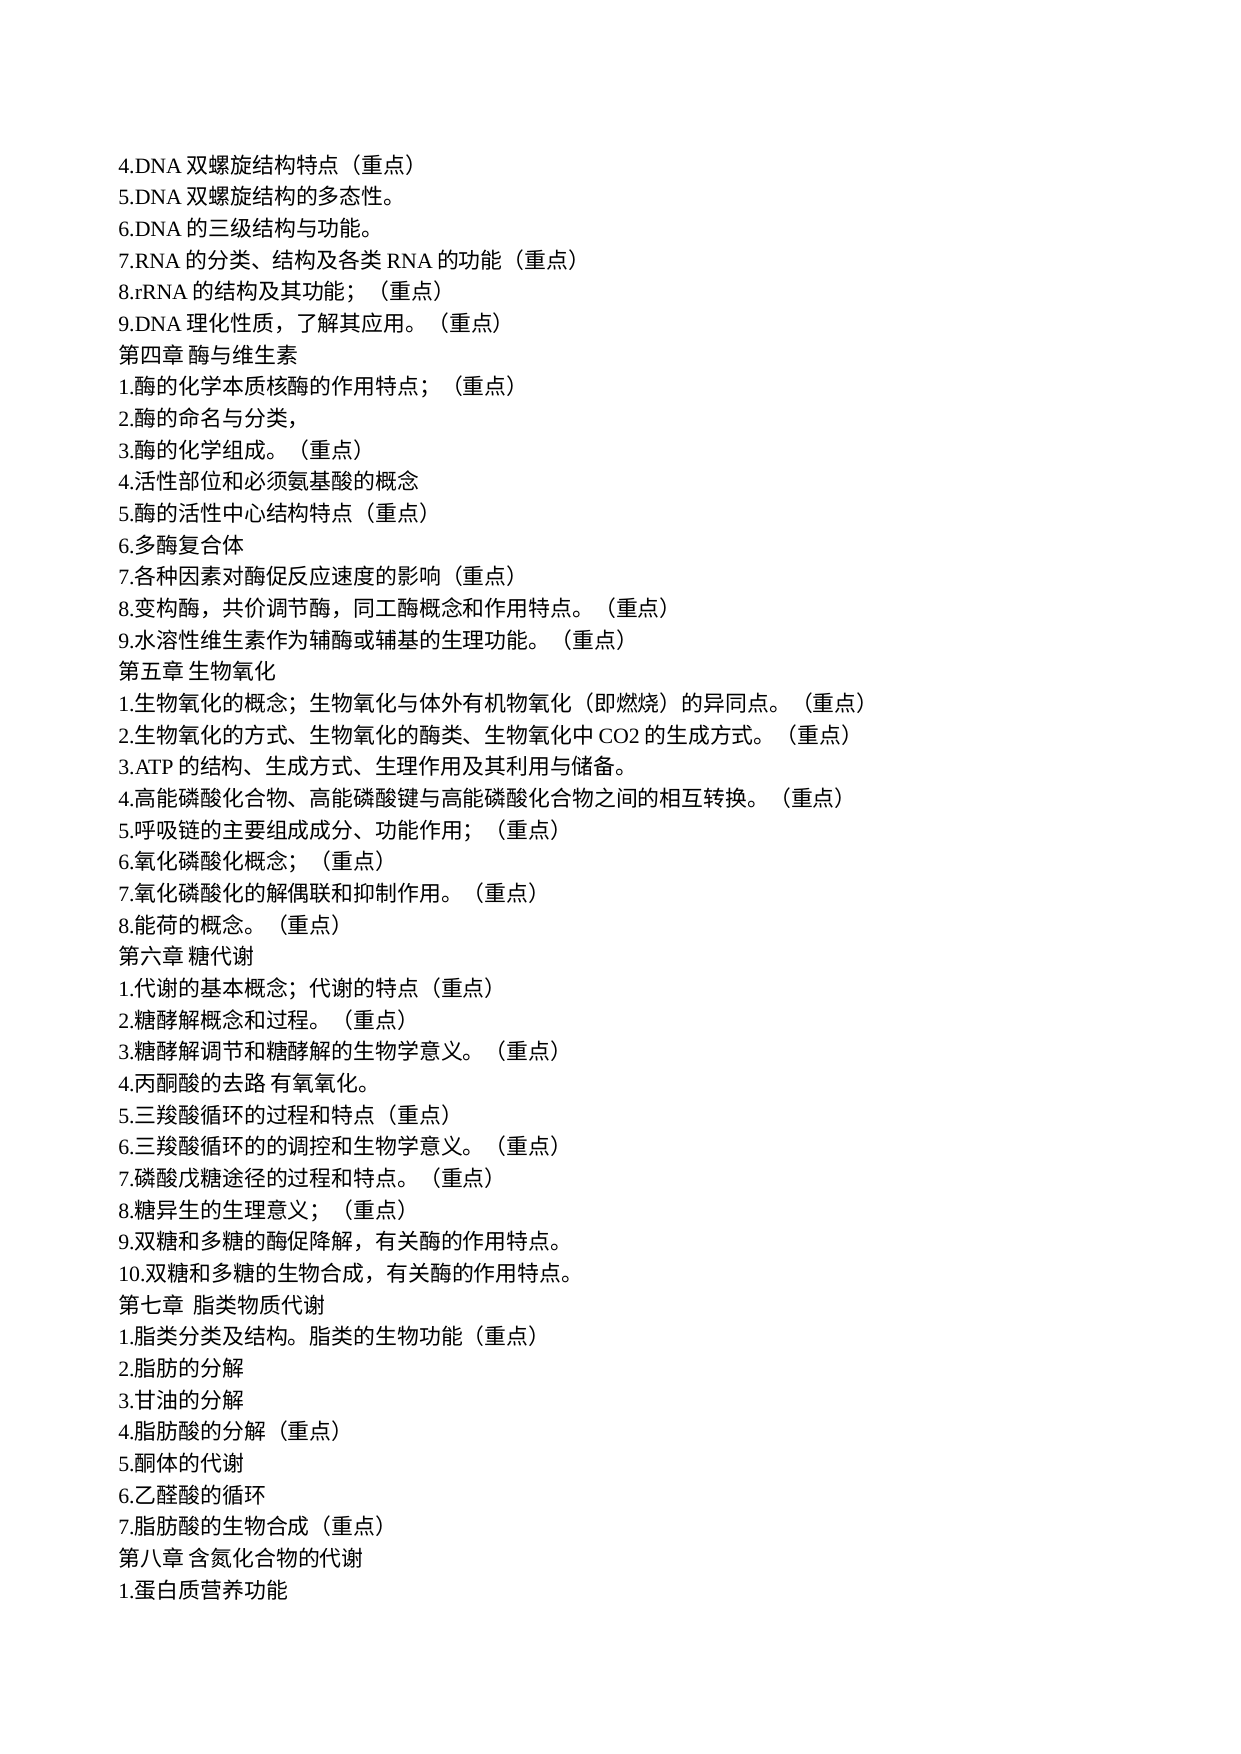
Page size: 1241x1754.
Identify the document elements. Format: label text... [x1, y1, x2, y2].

text 2.糖酵解概念和过程。（重点） [118, 1003, 1122, 1034]
text 第四章 酶与维生素 [118, 338, 1122, 369]
text 6.乙醛酸的循环 [118, 1478, 1122, 1509]
text 7.氧化磷酸化的解偶联和抑制作用。（重点） [118, 876, 1122, 908]
text 4.高能磷酸化合物、高能磷酸键与高能磷酸化合物之间的相互转换。（重点） [118, 781, 1122, 813]
text 第八章 含氮化合物的代谢 [118, 1541, 1122, 1573]
text 第五章 生物氧化 [118, 654, 1122, 686]
text 9.水溶性维生素作为辅酶或辅基的生理功能。（重点） [118, 623, 1122, 654]
text 1.脂类分类及结构。脂类的生物功能（重点） [118, 1319, 1122, 1351]
text 6.三羧酸循环的的调控和生物学意义。（重点） [118, 1129, 1122, 1161]
text 5.呼吸链的主要组成成分、功能作用；（重点） [118, 813, 1122, 844]
text 5.DNA双螺旋结构的多态性。 [118, 179, 1122, 211]
text 7.脂肪酸的生物合成（重点） [118, 1509, 1122, 1541]
text 1.生物氧化的概念；生物氧化与体外有机物氧化（即燃烧）的异同点。（重点） [118, 686, 1122, 718]
text 第六章 糖代谢 [118, 939, 1122, 971]
text 1.蛋白质营养功能 [118, 1573, 1122, 1604]
text 3.糖酵解调节和糖酵解的生物学意义。（重点） [118, 1034, 1122, 1066]
text 9.DNA理化性质，了解其应用。（重点） [118, 306, 1122, 338]
text 4.活性部位和必须氨基酸的概念 [118, 464, 1122, 496]
text 8.糖异生的生理意义；（重点） [118, 1193, 1122, 1224]
text 5.三羧酸循环的过程和特点（重点） [118, 1098, 1122, 1129]
text 5.酶的活性中心结构特点（重点） [118, 496, 1122, 528]
text 8.rRNA的结构及其功能；（重点） [118, 274, 1122, 306]
text 9.双糖和多糖的酶促降解，有关酶的作用特点。 [118, 1224, 1122, 1256]
text 2.酶的命名与分类， [118, 401, 1122, 433]
text 10.双糖和多糖的生物合成，有关酶的作用特点。 [118, 1256, 1122, 1288]
text 6.氧化磷酸化概念；（重点） [118, 844, 1122, 876]
text 1.酶的化学本质核酶的作用特点；（重点） [118, 369, 1122, 401]
text 3.ATP的结构、生成方式、生理作用及其利用与储备。 [118, 749, 1122, 781]
text 4.DNA双螺旋结构特点（重点） [118, 148, 1122, 179]
text 8.变构酶，共价调节酶，同工酶概念和作用特点。（重点） [118, 591, 1122, 623]
text 2.脂肪的分解 [118, 1351, 1122, 1383]
text 4.脂肪酸的分解（重点） [118, 1414, 1122, 1446]
text 5.酮体的代谢 [118, 1446, 1122, 1478]
text 7.RNA的分类、结构及各类RNA的功能（重点） [118, 243, 1122, 274]
text 3.甘油的分解 [118, 1383, 1122, 1414]
text 2.生物氧化的方式、生物氧化的酶类、生物氧化中CO2的生成方式。（重点） [118, 718, 1122, 749]
text 7.各种因素对酶促反应速度的影响（重点） [118, 559, 1122, 591]
text 6.多酶复合体 [118, 528, 1122, 559]
text 1.代谢的基本概念；代谢的特点（重点） [118, 971, 1122, 1003]
text 6.DNA的三级结构与功能。 [118, 211, 1122, 243]
text 3.酶的化学组成。（重点） [118, 433, 1122, 464]
text 8.能荷的概念。（重点） [118, 908, 1122, 939]
text 第七章 脂类物质代谢 [118, 1288, 1122, 1319]
text 4.丙酮酸的去路 有氧氧化。 [118, 1066, 1122, 1098]
text 7.磷酸戊糖途径的过程和特点。（重点） [118, 1161, 1122, 1193]
